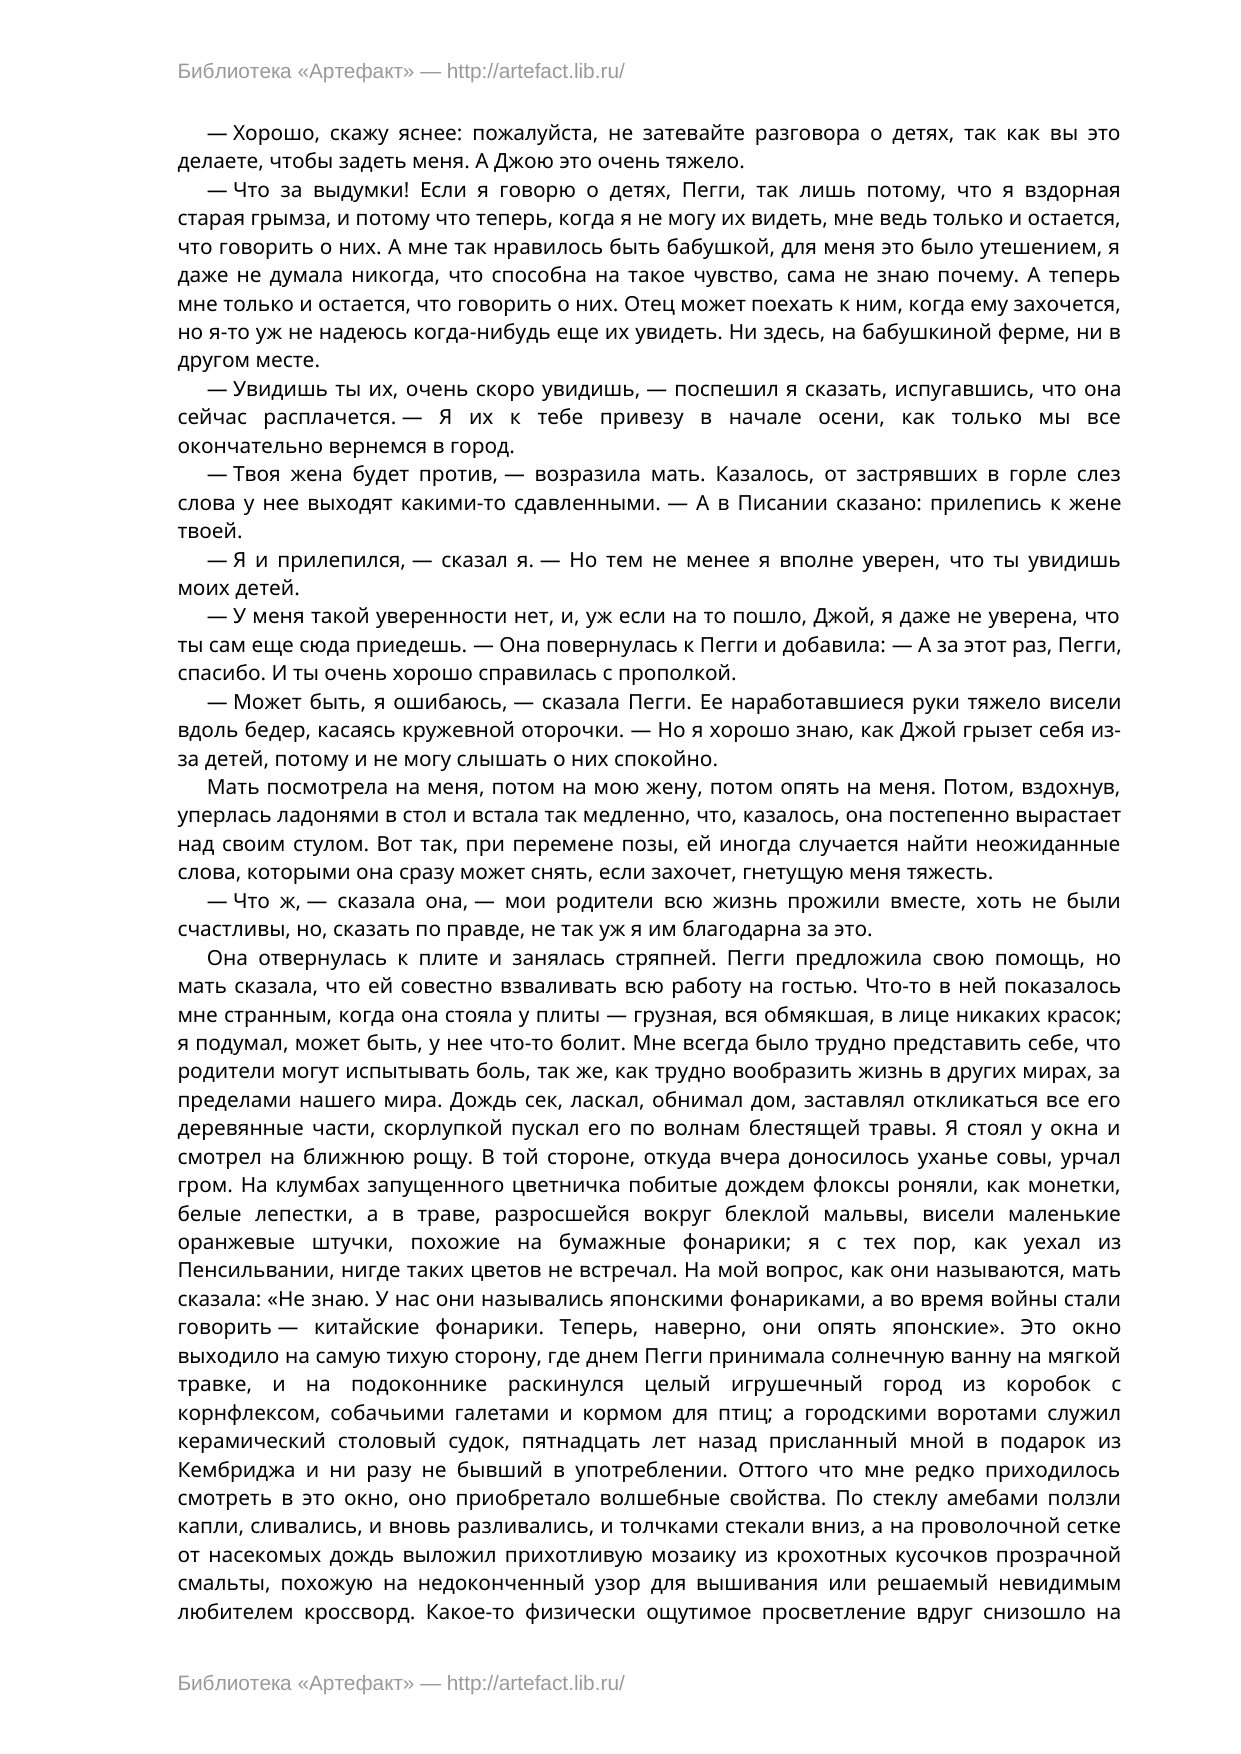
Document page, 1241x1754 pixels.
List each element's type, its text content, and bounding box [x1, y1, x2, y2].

text — Что за выдумки! Если я говорю о детях, Пегги, так лишь потому, что я вздорная старая грымза, и потому что теперь, когда я не могу их видеть, мне ведь только и остается, что говорить о них. А мне так нравилось быть бабушкой, для меня это было утешением, я даже не думала никогда, что способна на такое чувство, сама не знаю почему. А теперь мне только и остается, что говорить о них. Отец может поехать к ним, когда ему захочется, но я-то уж не надеюсь когда-нибудь еще их увидеть. Ни здесь, на бабушкиной ферме, ни в другом месте. [177, 175, 1122, 374]
text — Может быть, я ошибаюсь, — сказала Пегги. Ее наработавшиеся руки тяжело висели вдоль бедер, касаясь кружевной оторочки. — Но я хорошо знаю, как Джой грызет себя из-за детей, потому и не могу слышать о них спокойно. [177, 687, 1122, 772]
text — Хорошо, скажу яснее: пожалуйста, не затевайте разговора о детях, так как вы это делаете, чтобы задеть меня. А Джою это очень тяжело. [177, 118, 1122, 175]
text — Твоя жена будет против, — возразила мать. Казалось, от застрявших в горле слез слова у нее выходят какими-то сдавленными. — А в Писании сказано: прилепись к жене твоей. [177, 459, 1122, 545]
text — Что ж, — сказала она, — мои родители всю жизнь прожили вместе, хоть не были счастливы, но, сказать по правде, не так уж я им благодарна за это. [177, 886, 1122, 943]
text — Я и прилепился, — сказал я. — Но тем не менее я вполне уверен, что ты увидишь моих детей. [177, 545, 1122, 602]
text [177, 943, 1122, 1625]
text — У меня такой уверенности нет, и, уж если на то пошло, Джой, я даже не уверена, что ты сам еще сюда приедешь. — Она повернулась к Пегги и добавила: — А за этот раз, Пегги, спасибо. И ты очень хорошо справилась с прополкой. [177, 602, 1122, 687]
text Мать посмотрела на меня, потом на мою жену, потом опять на меня. Потом, вздохнув, уперлась ладонями в стол и встала так медленно, что, казалось, она постепенно вырастает над своим стулом. Вот так, при перемене позы, ей иногда случается найти неожиданные слова, которыми она сразу может снять, если захочет, гнетущую меня тяжесть. [177, 772, 1122, 886]
text — Увидишь ты их, очень скоро увидишь, — поспешил я сказать, испугавшись, что она сейчас расплачется. — Я их к тебе привезу в начале осени, как только мы все окончательно вернемся в город. [177, 374, 1122, 459]
